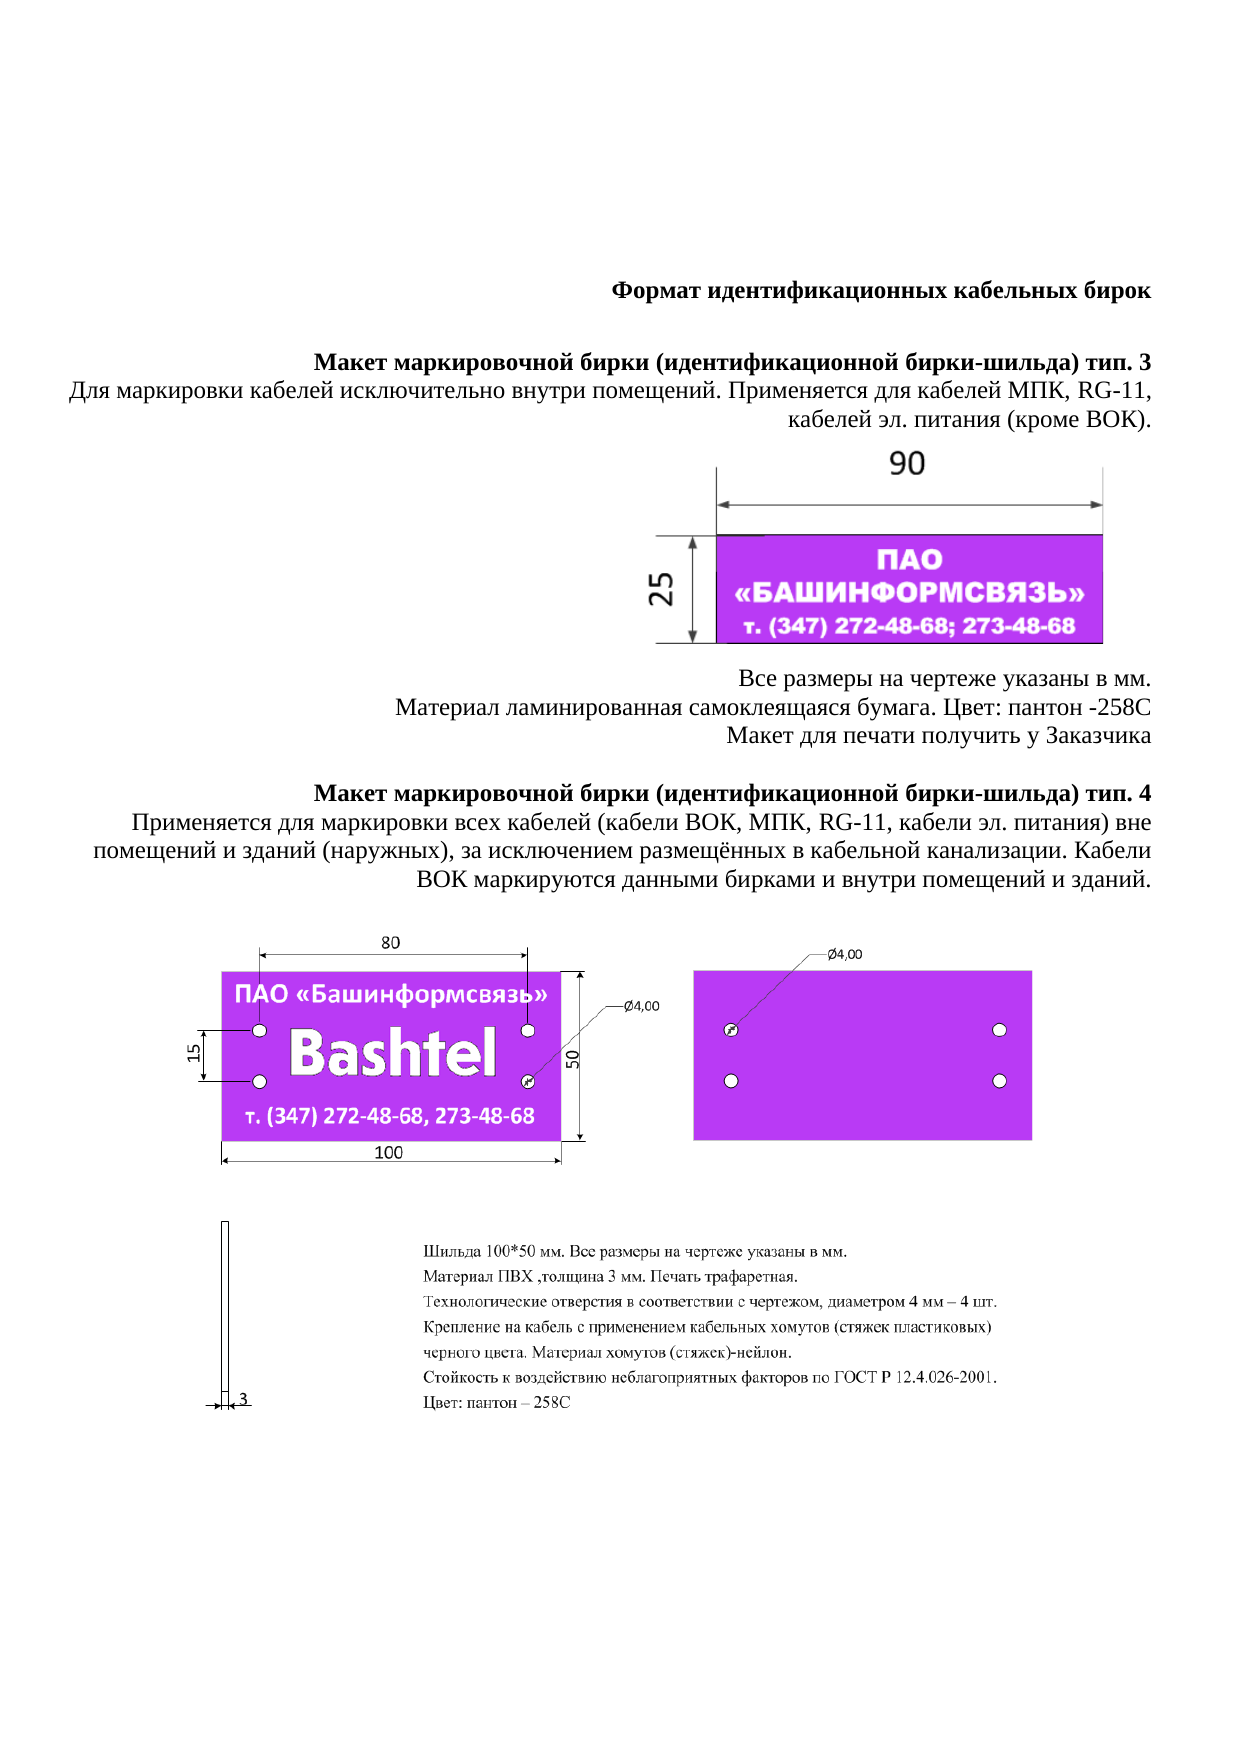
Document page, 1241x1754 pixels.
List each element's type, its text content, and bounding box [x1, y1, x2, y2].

picture [179, 928, 1033, 1413]
text Макет маркировочной бирки (идентификационной бирки-шильда) тип. 3 [44, 347, 1152, 376]
text Применяется для маркировки всех кабелей (кабели ВОК, МПК, RG-11, кабели эл. питания) вне помещений и зданий (наружных), за исключением размещённых в кабельной канализации. Кабели ВОК маркируются данными бирками и внутри помещений и зданий. [44, 807, 1152, 893]
text Макет маркировочной бирки (идентификационной бирки-шильда) тип. 4 [44, 778, 1152, 807]
text Все размеры на чертеже указаны в мм. [44, 663, 1152, 692]
text Материал ламинированная самоклеящаяся бумага. Цвет: пантон -258С [44, 692, 1152, 721]
text Для маркировки кабелей исключительно внутри помещений. Применяется для кабелей МПК, RG-11, кабелей эл. питания (кроме ВОК). [44, 376, 1152, 433]
text Макет для печати получить у Заказчика [44, 721, 1152, 749]
picture [634, 437, 1104, 644]
text Формат идентификационных кабельных бирок [44, 275, 1152, 304]
